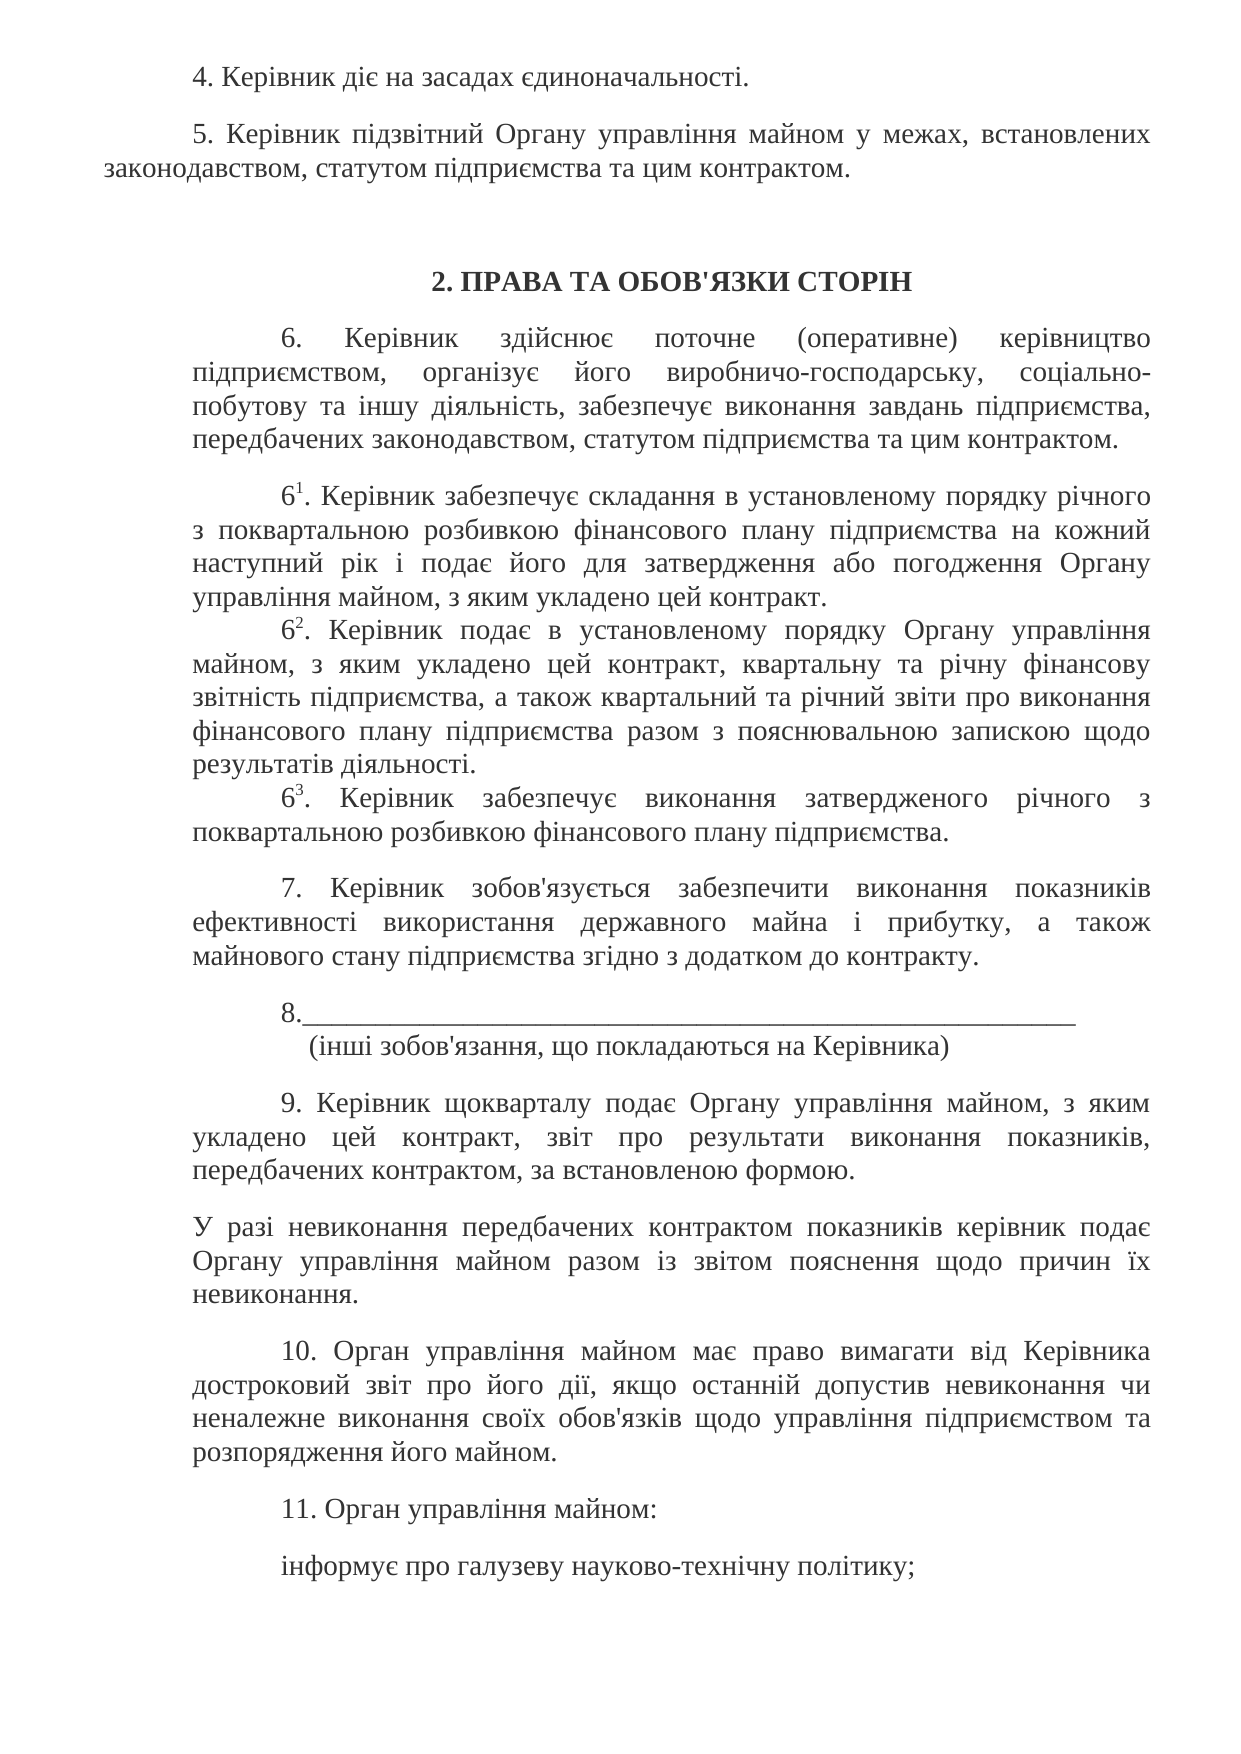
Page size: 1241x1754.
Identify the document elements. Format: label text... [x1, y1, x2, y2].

text 9. Керівник щокварталу подає Органу управління майном, з яким укладено цей контракт, звіт про результати виконання показників, передбачених контрактом, за встановленою формою. [192, 1085, 1152, 1186]
text 5. Керівник підзвітний Органу управління майном у межах, встановлених законодавством, статутом підприємства та цим контрактом. [103, 116, 1152, 183]
text 7. Керівник зобов'язується забезпечити виконання показників ефективності використання державного майна і прибутку, а також майнового стану підприємства згідно з додатком до контракту. [192, 871, 1152, 971]
text У разі невиконання передбачених контрактом показників керівник подає Органу управління майном разом із звітом пояснення щодо причин їх невиконання. [192, 1209, 1152, 1310]
text 61. Керівник забезпечує складання в установленому порядку річного з поквартальною розбивкою фінансового плану підприємства на кожний наступний рік і подає його для затвердження або погодження Органу управління майном, з яким укладено цей контракт. [192, 478, 1152, 612]
text інформує про галузеву науково-технічну політику; [192, 1548, 1152, 1581]
text 10. Орган управління майном має право вимагати від Керівника достроковий звіт про його дії, якщо останній допустив невиконання чи неналежне виконання своїх обов'язків щодо управління підприємством та розпорядження його майном. [192, 1333, 1152, 1467]
text 62. Керівник подає в установленому порядку Органу управління майном, з яким укладено цей контракт, квартальну та річну фінансову звітність підприємства, а також квартальний та річний звіти про виконання фінансового плану підприємства разом з пояснювальною запискою щодо результатів діяльності. [192, 612, 1152, 780]
text 8._____________________________________________________ (інші зобов'язання, що покладаються на Керівника) [192, 995, 1152, 1062]
text 63. Керівник забезпечує виконання затвердженого річного з поквартальною розбивкою фінансового плану підприємства. [192, 780, 1152, 847]
text 11. Орган управління майном: [192, 1491, 1152, 1524]
text 4. Керівник діє на засадах єдиноначальності. [103, 59, 1152, 93]
text 6. Керівник здійснює поточне (оперативне) керівництво підприємством, організує його виробничо-господарську, соціально-побутову та іншу діяльність, забезпечує виконання завдань підприємства, передбачених законодавством, статутом підприємства та цим контрактом. [192, 321, 1152, 455]
text 2. ПРАВА ТА ОБОВ'ЯЗКИ СТОРІН [103, 264, 1152, 297]
